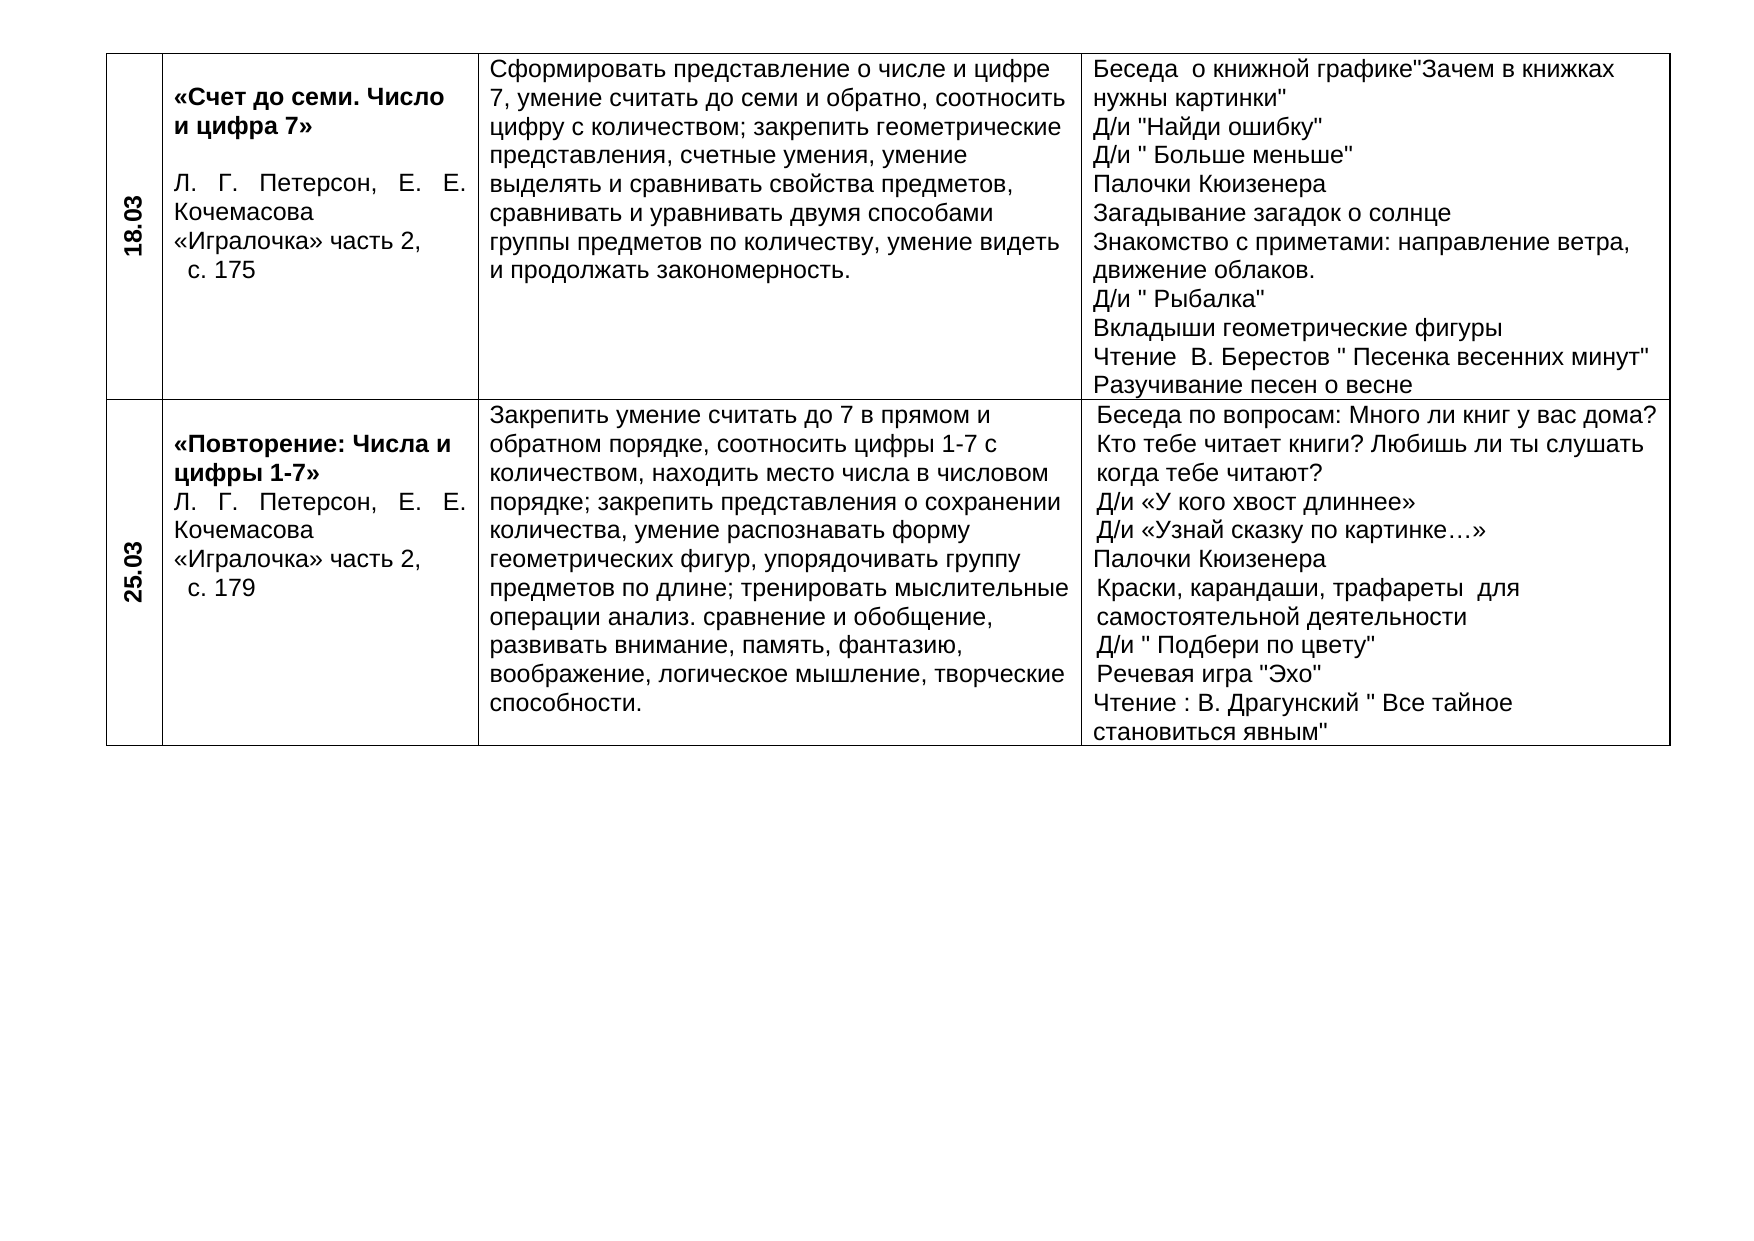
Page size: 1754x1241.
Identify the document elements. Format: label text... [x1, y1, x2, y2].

table_cell «Повторение: Числа и цифры 1-7» Л. Г. Петерсон, Е. Е. Кочемасова «Игралочка» часть 2, с. 179 [163, 400, 478, 745]
table_cell Беседа о книжной графике"Зачем в книжках нужны картинки" Д/и "Найди ошибку" Д/и " Больше меньше" Палочки Кюизенера Загадывание загадок о солнце Знакомство с приметами: направление ветра, движение облаков. Д/и " Рыбалка" Вкладыши геометрические фигуры Чтение В. Берестов " Песенка весенних минут" Разучивание песен о весне [1082, 54, 1669, 399]
table_cell «Счет до семи. Число и цифра 7» Л. Г. Петерсон, Е. Е. Кочемасова «Игралочка» часть 2, с. 175 [163, 54, 478, 399]
table_cell Сформировать представление о числе и цифре 7, умение считать до семи и обратно, соотносить цифру с количеством; закрепить геометрические представления, счетные умения, умение выделять и сравнивать свойства предметов, сравнивать и уравнивать двумя способами группы предметов по количеству, умение видеть и продолжать закономерность. [479, 54, 1081, 399]
table_cell Закрепить умение считать до 7 в прямом и обратном порядке, соотносить цифры 1-7 с количеством, находить место числа в числовом порядке; закрепить представления о сохранении количества, умение распознавать форму геометрических фигур, упорядочивать группу предметов по длине; тренировать мыслительные операции анализ. сравнение и обобщение, развивать внимание, память, фантазию, воображение, логическое мышление, творческие способности. [479, 400, 1081, 745]
table_cell Беседа по вопросам: Много ли книг у вас дома? Кто тебе читает книги? Любишь ли ты слушать когда тебе читают? Д/и «У кого хвост длиннее» Д/и «Узнай сказку по картинке…» Палочки Кюизенера Краски, карандаши, трафареты для самостоятельной деятельности Д/и " Подбери по цвету" Речевая игра "Эхо" Чтение : В. Драгунский " Все тайное становиться явным" [1082, 400, 1669, 745]
table_cell 18.03 [107, 54, 162, 399]
table_cell 25.03 [107, 400, 162, 745]
